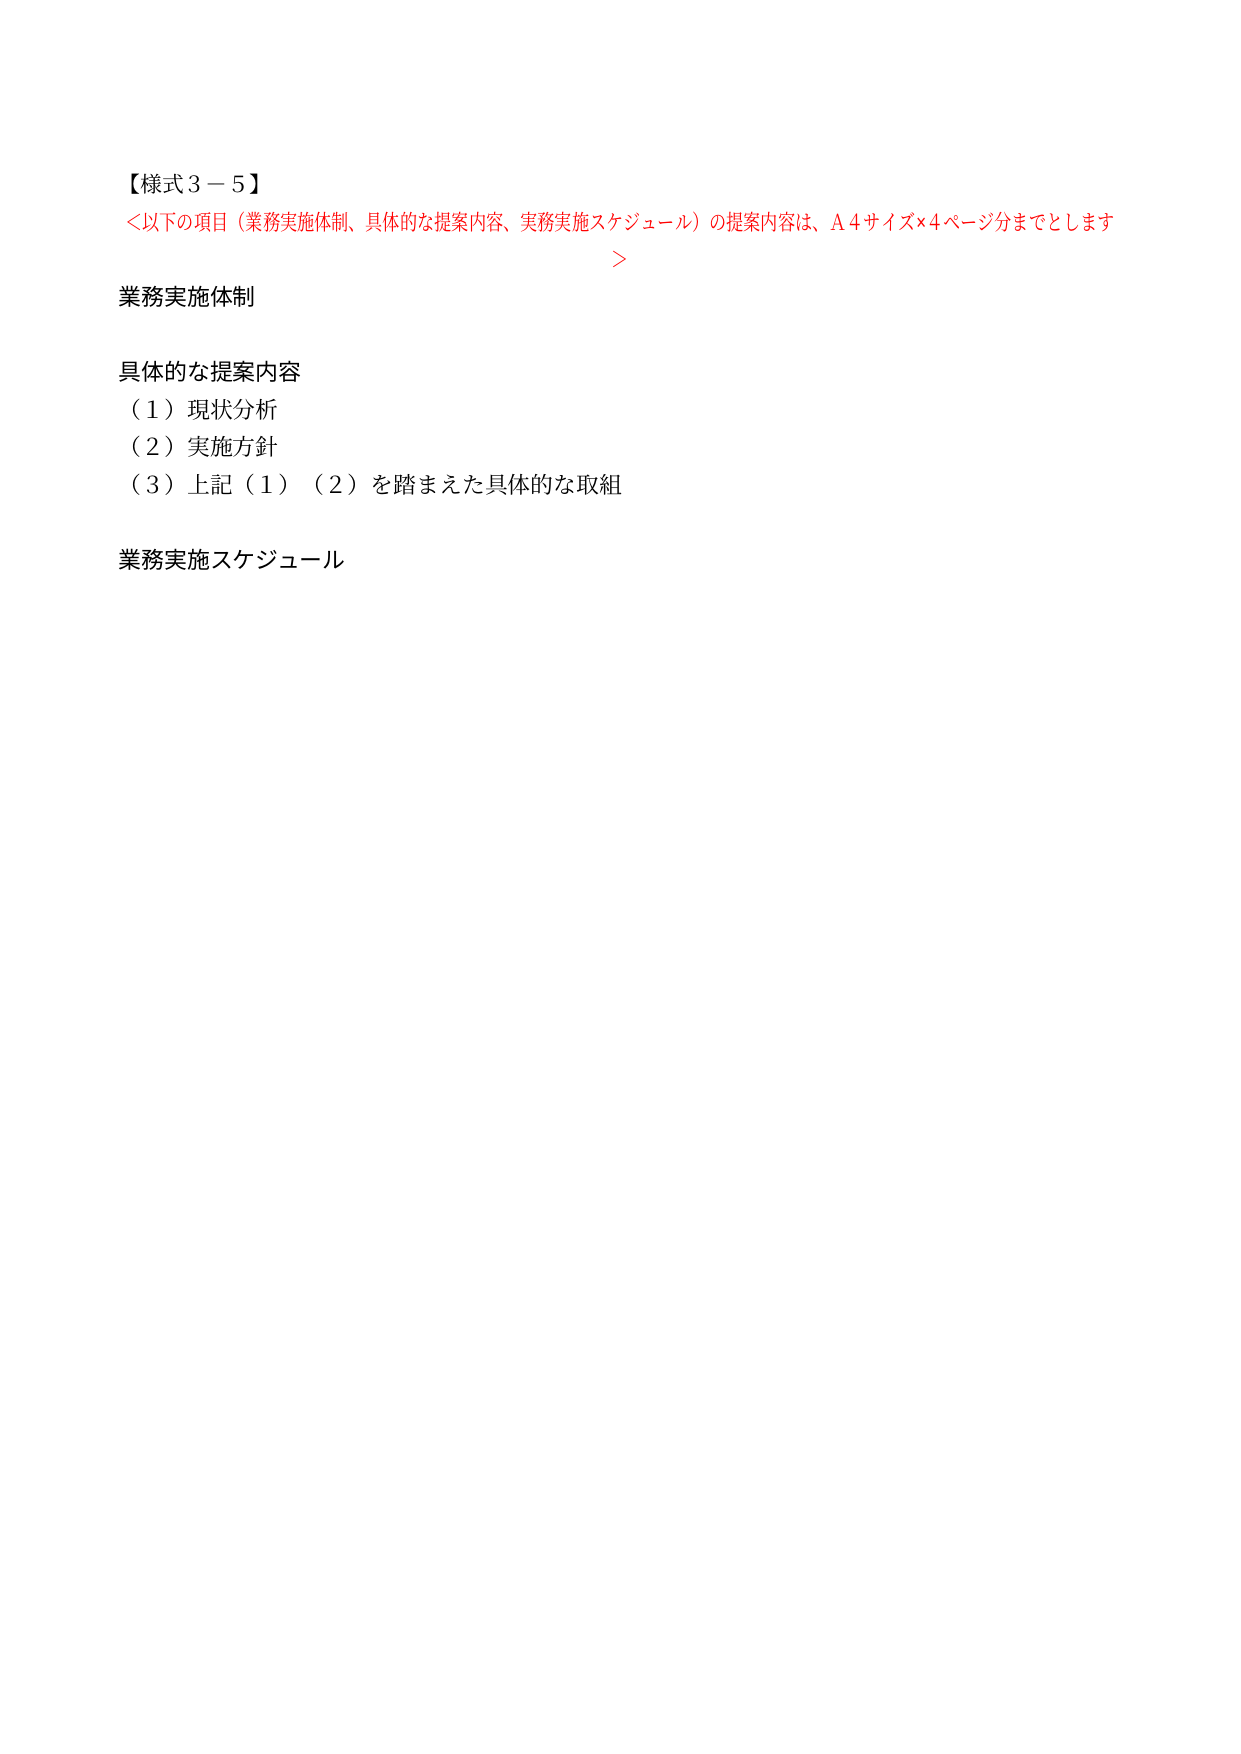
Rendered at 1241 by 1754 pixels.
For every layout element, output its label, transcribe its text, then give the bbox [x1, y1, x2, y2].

text （３）上記（１）（２）を踏まえた具体的な取組 [118, 464, 1122, 502]
text ＜以下の項目（業務実施体制、具体的な提案内容、実務実施スケジュール）の提案内容は、Ａ４サイズ×４ページ分までとします＞ [118, 202, 1122, 277]
text 業務実施スケジュール [118, 539, 1122, 577]
text 業務実施体制 [118, 277, 1122, 314]
text 【様式３－５】 [118, 164, 1122, 202]
text 具体的な提案内容 [118, 352, 1122, 389]
text （１）現状分析 [118, 389, 1122, 427]
text （２）実施方針 [118, 427, 1122, 464]
